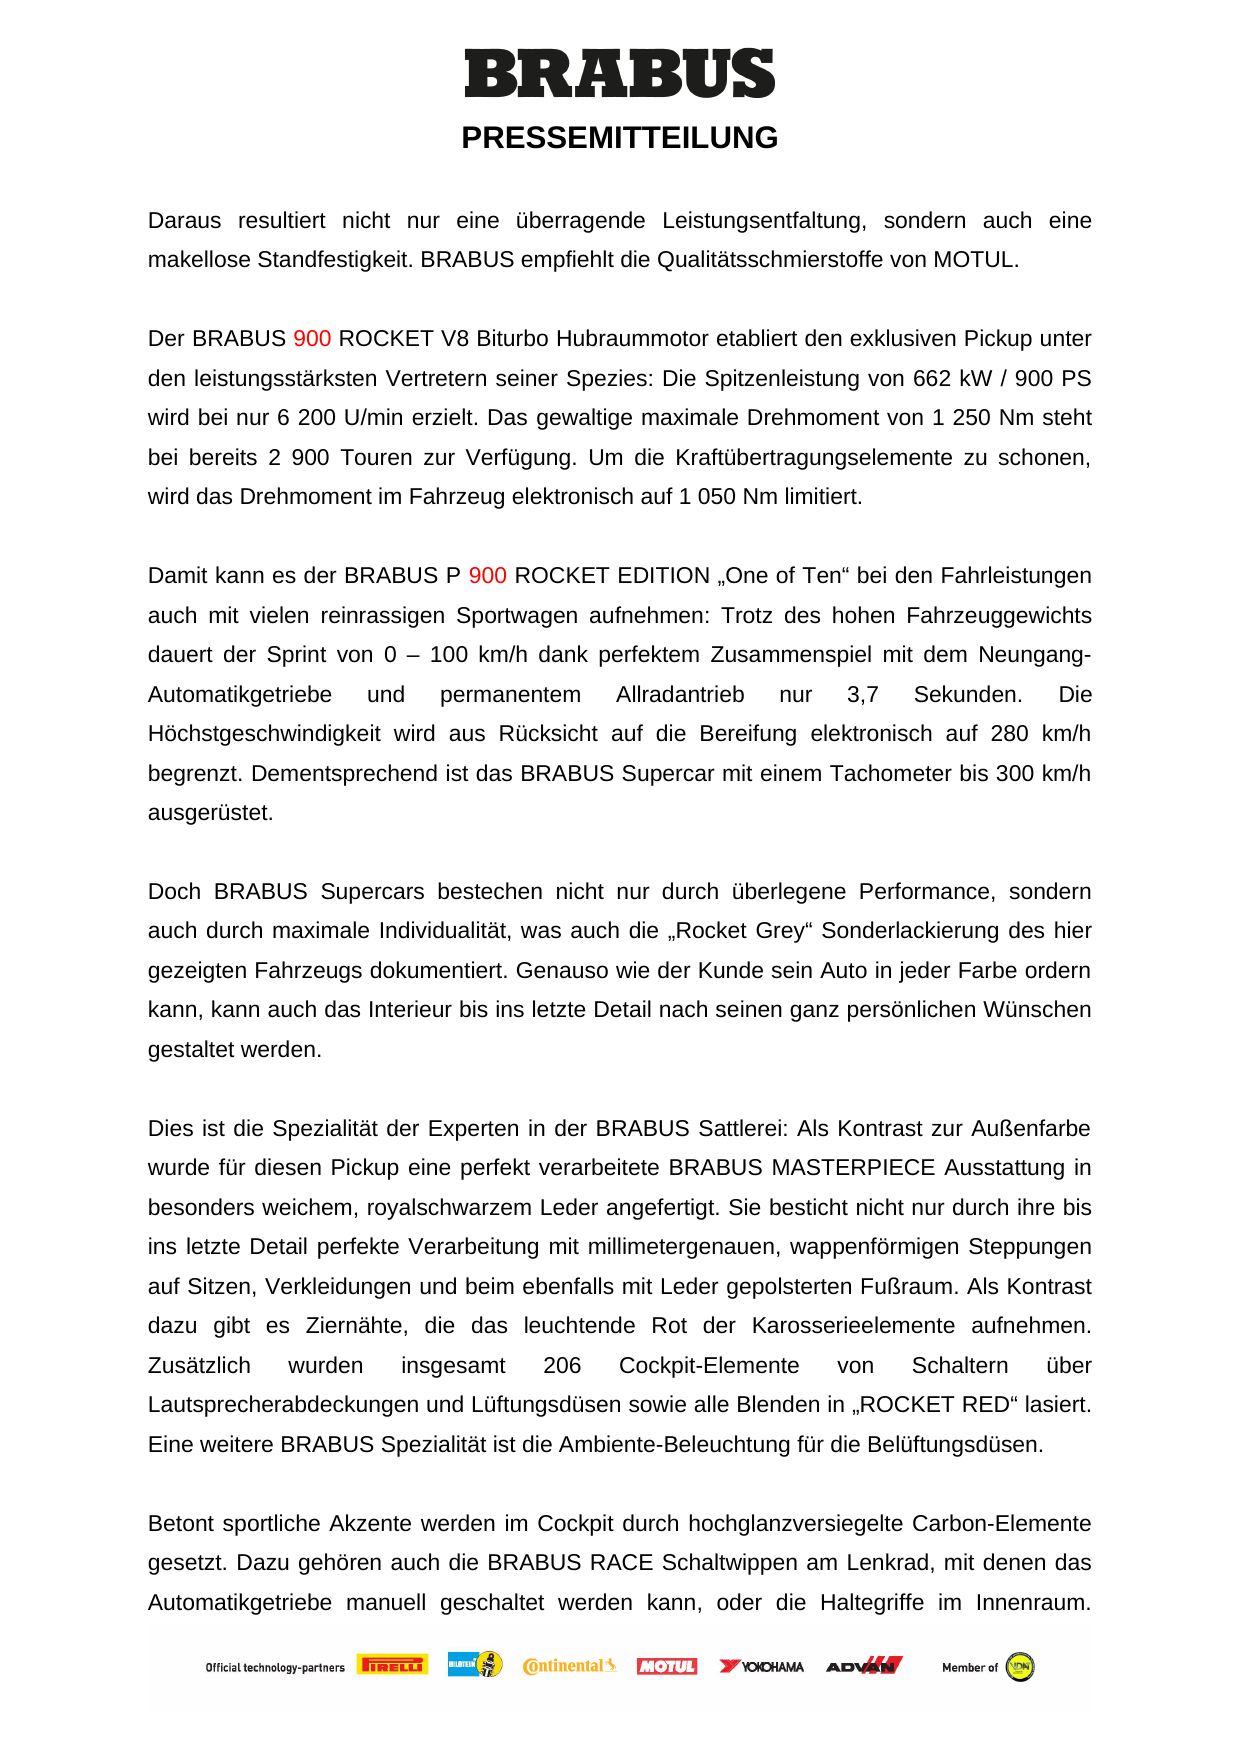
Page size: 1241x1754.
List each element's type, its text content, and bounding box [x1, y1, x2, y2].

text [148, 207, 1092, 273]
text Der BRABUS 900 ROCKET V8 Biturbo Hubraummotor etabliert den exklusiven Pickup unter den leistungsstärksten Vertretern seiner Spezies: Die Spitzenleistung von 662 kW / 900 PS wird bei nur 6 200 U/min erzielt. Das gewaltige maximale Drehmoment von 1 250 Nm steht bei bereits 2 900 Touren zur Verfügung. Um die Kraftübertragungselemente zu schonen, wird das Drehmoment im Fahrzeug elektronisch auf 1 050 Nm limitiert. [148, 325, 1092, 509]
text Doch BRABUS Supercars bestechen nicht nur durch überlegene Performance, sondern auch durch maximale Individualität, was auch die „Rocket Grey“ Sonderlackierung des hier gezeigten Fahrzeugs dokumentiert. Genauso wie der Kunde sein Auto in jeder Farbe ordern kann, kann auch das Interieur bis ins letzte Detail nach seinen ganz persönlichen Wünschen gestaltet werden. [148, 878, 1092, 1062]
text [148, 1509, 1092, 1615]
text Dies ist die Spezialität der Experten in der BRABUS Sattlerei: Als Kontrast zur Außenfarbe wurde für diesen Pickup eine perfekt verarbeitete BRABUS MASTERPIECE Ausstattung in besonders weichem, royalschwarzem Leder angefertigt. Sie besticht nicht nur durch ihre bis ins letzte Detail perfekte Verarbeitung mit millimetergenauen, wappenförmigen Steppungen auf Sitzen, Verkleidungen und beim ebenfalls mit Leder gepolsterten Fußraum. Als Kontrast dazu gibt es Ziernähte, die das leuchtende Rot der Karosserieelemente aufnehmen. Zusätzlich wurden insgesamt 206 Cockpit-Elemente von Schaltern über Lautsprecherabdeckungen und Lüftungsdüsen sowie alle Blenden in „ROCKET RED“ lasiert. Eine weitere BRABUS Spezialität ist die Ambiente-Beleuchtung für die Belüftungsdüsen. [148, 1115, 1092, 1457]
picture [148, 1622, 1093, 1713]
picture [464, 41, 782, 98]
text Damit kann es der BRABUS P 900 ROCKET EDITION „One of Ten“ bei den Fahrleistungen auch mit vielen reinrassigen Sportwagen aufnehmen: Trotz des hohen Fahrzeuggewichts dauert der Sprint von 0 – 100 km/h dank perfektem Zusammenspiel mit dem Neungang-Automatikgetriebe und permanentem Allradantrieb nur 3,7 Sekunden. Die Höchstgeschwindigkeit wird aus Rücksicht auf die Bereifung elektronisch auf 280 km/h begrenzt. Dementsprechend ist das BRABUS Supercar mit einem Tachometer bis 300 km/h ausgerüstet. [148, 562, 1092, 825]
